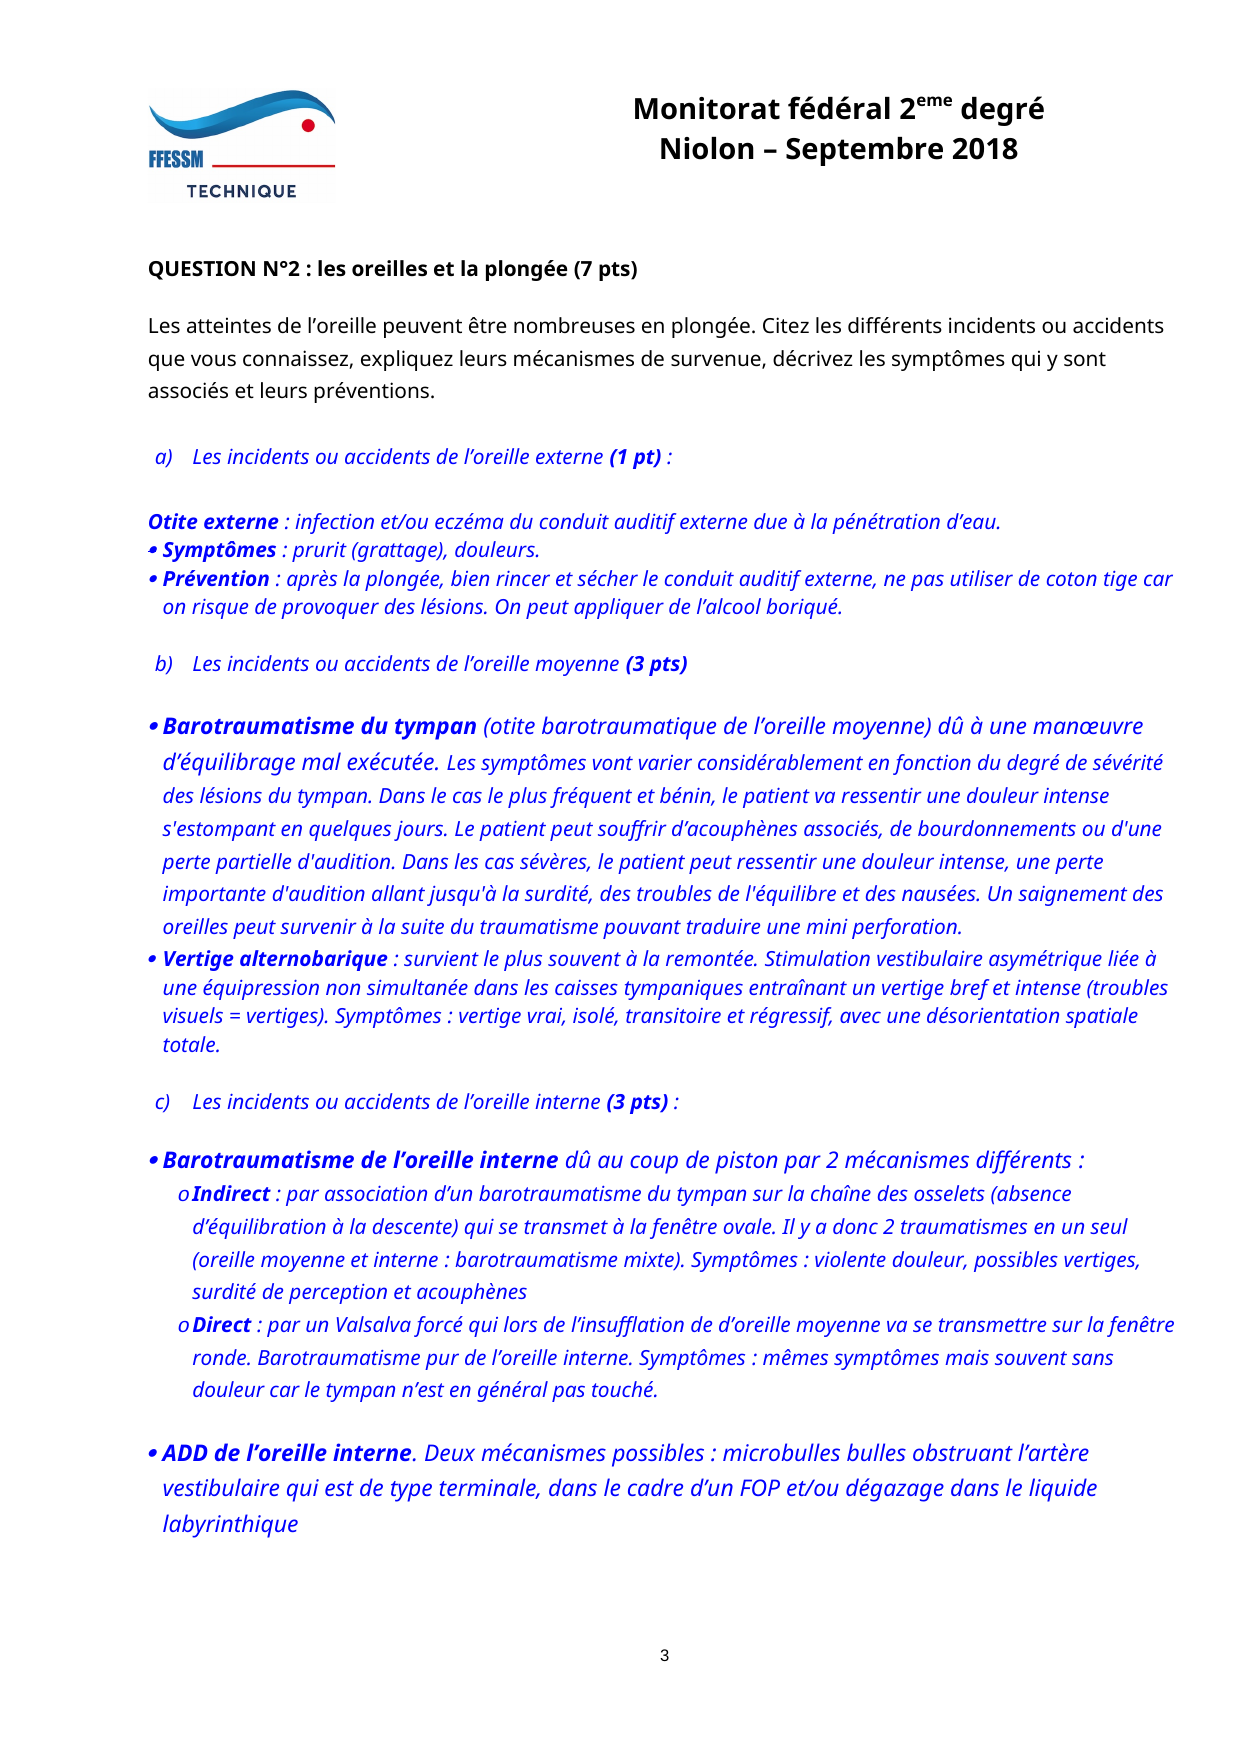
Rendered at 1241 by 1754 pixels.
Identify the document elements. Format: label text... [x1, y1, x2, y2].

list Direct : par un Valsalva forcé qui lors de l’insufflation de d’oreille moyenne va se transmettre sur la fenêtre ronde. Barotraumatisme pur de l’oreille interne. Symptômes : mêmes symptômes mais souvent sans douleur car le tympan n’est en général pas touché. [177, 1310, 1181, 1404]
list Indirect : par association d’un barotraumatisme du tympan sur la chaîne des osselets (absence d’équilibration à la descente) qui se transmet à la fenêtre ovale. Il y a donc 2 traumatismes en un seul (oreille moyenne et interne : barotraumatisme mixte). Symptômes : violente douleur, possibles vertiges, surdité de perception et acouphènes [177, 1179, 1181, 1306]
list Barotraumatisme du tympan (otite barotraumatique de l’oreille moyenne) dû à une manœuvre d’équilibrage mal exécutée. Les symptômes vont varier considérablement en fonction du degré de sévérité des lésions du tympan. Dans le cas le plus fréquent et bénin, le patient va ressentir une douleur intense s'estompant en quelques jours. Le patient peut souffrir d’acouphènes associés, de bourdonnements ou d'une perte partielle d'audition. Dans les cas sévères, le patient peut ressentir une douleur intense, une perte importante d'audition allant jusqu'à la surdité, des troubles de l'équilibre et des nausées. Un saignement des oreilles peut survenir à la suite du traumatisme pouvant traduire une mini perforation. [148, 710, 1181, 940]
list Les incidents ou accidents de l’oreille interne (3 pts) : [154, 1087, 1181, 1115]
list Barotraumatisme de l’oreille interne dû au coup de piston par 2 mécanismes différents : [148, 1144, 1181, 1175]
list Les incidents ou accidents de l’oreille moyenne (3 pts) [154, 649, 1181, 678]
text Otite externe : infection et/ou eczéma du conduit auditif externe due à la pénétration d’eau. [148, 507, 1181, 535]
list Les atteintes de l’oreille peuvent être nombreuses en plongée. Citez les différents incidents ou accidents que vous connaissez, expliquez leurs mécanismes de survenue, décrivez les symptômes qui y sont associés et leurs préventions. [148, 311, 1181, 405]
list Symptômes : prurit (grattage), douleurs. [148, 535, 1181, 564]
list Vertige alternobarique : survient le plus souvent à la remontée. Stimulation vestibulaire asymétrique liée à une équipression non simultanée dans les caisses tympaniques entraînant un vertige bref et intense (troubles visuels = vertiges). Symptômes : vertige vrai, isolé, transitoire et régressif, avec une désorientation spatiale totale. [147, 944, 1181, 1058]
text QUESTION N°2 : les oreilles et la plongée (7 pts) [148, 254, 1181, 283]
picture [147, 88, 336, 203]
list Prévention : après la plongée, bien rincer et sécher le conduit auditif externe, ne pas utiliser de coton tige car on risque de provoquer des lésions. On peut appliquer de l’alcool boriqué. [148, 564, 1181, 621]
list ADD de l’oreille interne. Deux mécanismes possibles : microbulles bulles obstruant l’artère vestibulaire qui est de type terminale, dans le cadre d’un FOP et/ou dégazage dans le liquide labyrinthique [147, 1436, 1181, 1539]
list Les incidents ou accidents de l’oreille externe (1 pt) : [154, 442, 1181, 470]
